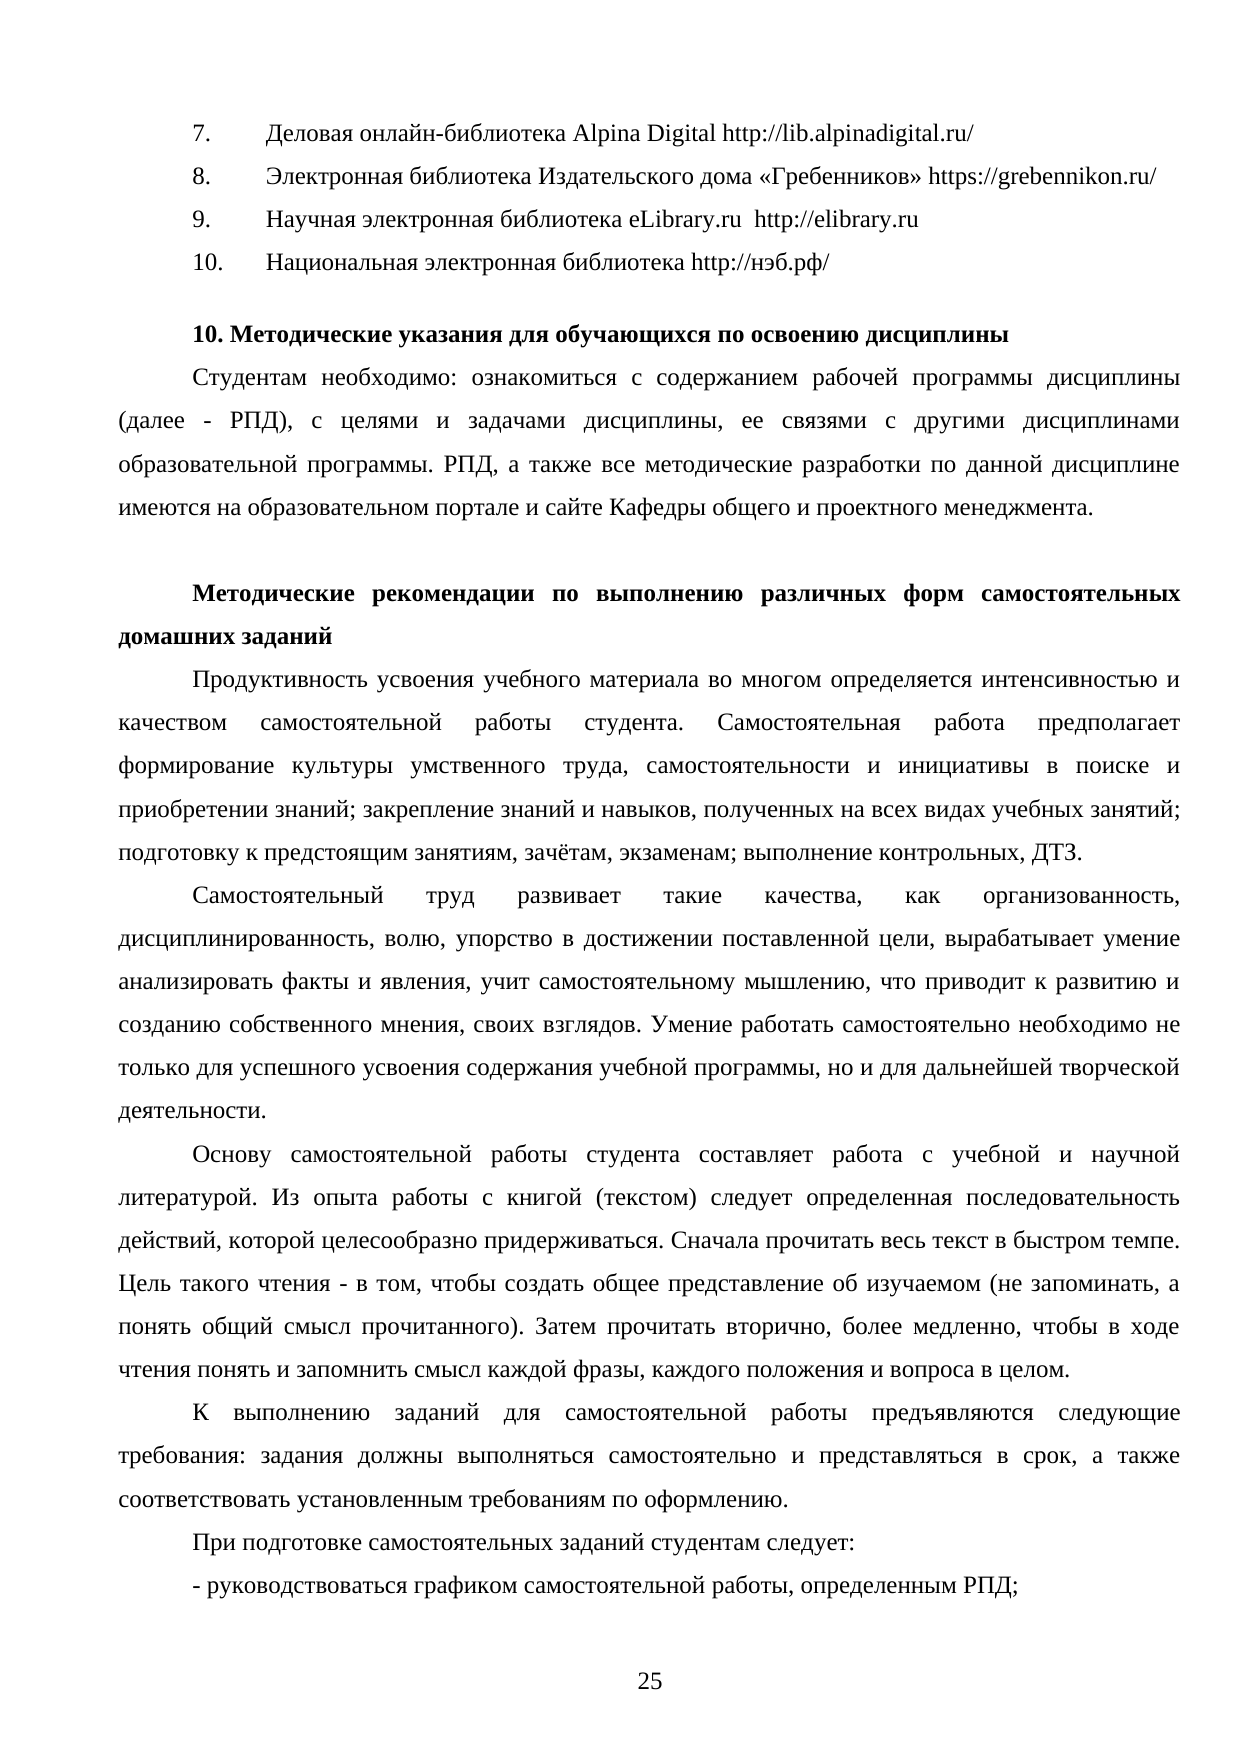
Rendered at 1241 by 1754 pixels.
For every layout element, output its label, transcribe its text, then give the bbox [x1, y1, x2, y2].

text При подготовке самостоятельных заданий студентам следует: [118, 1527, 1181, 1556]
list Национальная электронная библиотека http://нэб.рф/ [118, 247, 1181, 276]
text К выполнению заданий для самостоятельной работы предъявляются следующие требования: задания должны выполняться самостоятельно и представляться в срок, а также соответствовать установленным требованиям по оформлению. [118, 1397, 1181, 1512]
text Студентам необходимо: ознакомиться с содержанием рабочей программы дисциплины (далее - РПД), с целями и задачами дисциплины, ее связями с другими дисциплинами образовательной программы. РПД, а также все методические разработки по данной дисциплине имеются на образовательном портале и сайте Кафедры общего и проектного менеджмента. [118, 362, 1181, 521]
text - руководствоваться графиком самостоятельной работы, определенным РПД; [118, 1570, 1181, 1599]
text Методические рекомендации по выполнению различных форм самостоятельных домашних заданий [118, 578, 1181, 650]
text Основу самостоятельной работы студента составляет работа с учебной и научной литературой. Из опыта работы с книгой (текстом) следует определенная последовательность действий, которой целесообразно придерживаться. Сначала прочитать весь текст в быстром темпе. Цель такого чтения - в том, чтобы создать общее представление об изучаемом (не запоминать, а понять общий смысл прочитанного). Затем прочитать вторично, более медленно, чтобы в ходе чтения понять и запомнить смысл каждой фразы, каждого положения и вопроса в целом. [118, 1139, 1181, 1383]
text 10. Методические указания для обучающихся по освоению дисциплины [118, 319, 1181, 348]
list Научная электронная библиотека eLibrary.ru http://elibrary.ru [118, 204, 1181, 233]
text Продуктивность усвоения учебного материала во многом определяется интенсивностью и качеством самостоятельной работы студента. Самостоятельная работа предполагает формирование культуры умственного труда, самостоятельности и инициативы в поиске и приобретении знаний; закрепление знаний и навыков, полученных на всех видах учебных занятий; подготовку к предстоящим занятиям, зачётам, экзаменам; выполнение контрольных, ДТЗ. [118, 664, 1181, 866]
list Электронная библиотека Издательского дома «Гребенников» https://grebennikon.ru/ [118, 161, 1181, 190]
list Деловая онлайн-библиотека Alpina Digital http://lib.alpinadigital.ru/ [118, 118, 1181, 147]
text Самостоятельный труд развивает такие качества, как организованность, дисциплинированность, волю, упорство в достижении поставленной цели, вырабатывает умение анализировать факты и явления, учит самостоятельному мышлению, что приводит к развитию и созданию собственного мнения, своих взглядов. Умение работать самостоятельно необходимо не только для успешного усвоения содержания учебной программы, но и для дальнейшей творческой деятельности. [118, 880, 1181, 1124]
